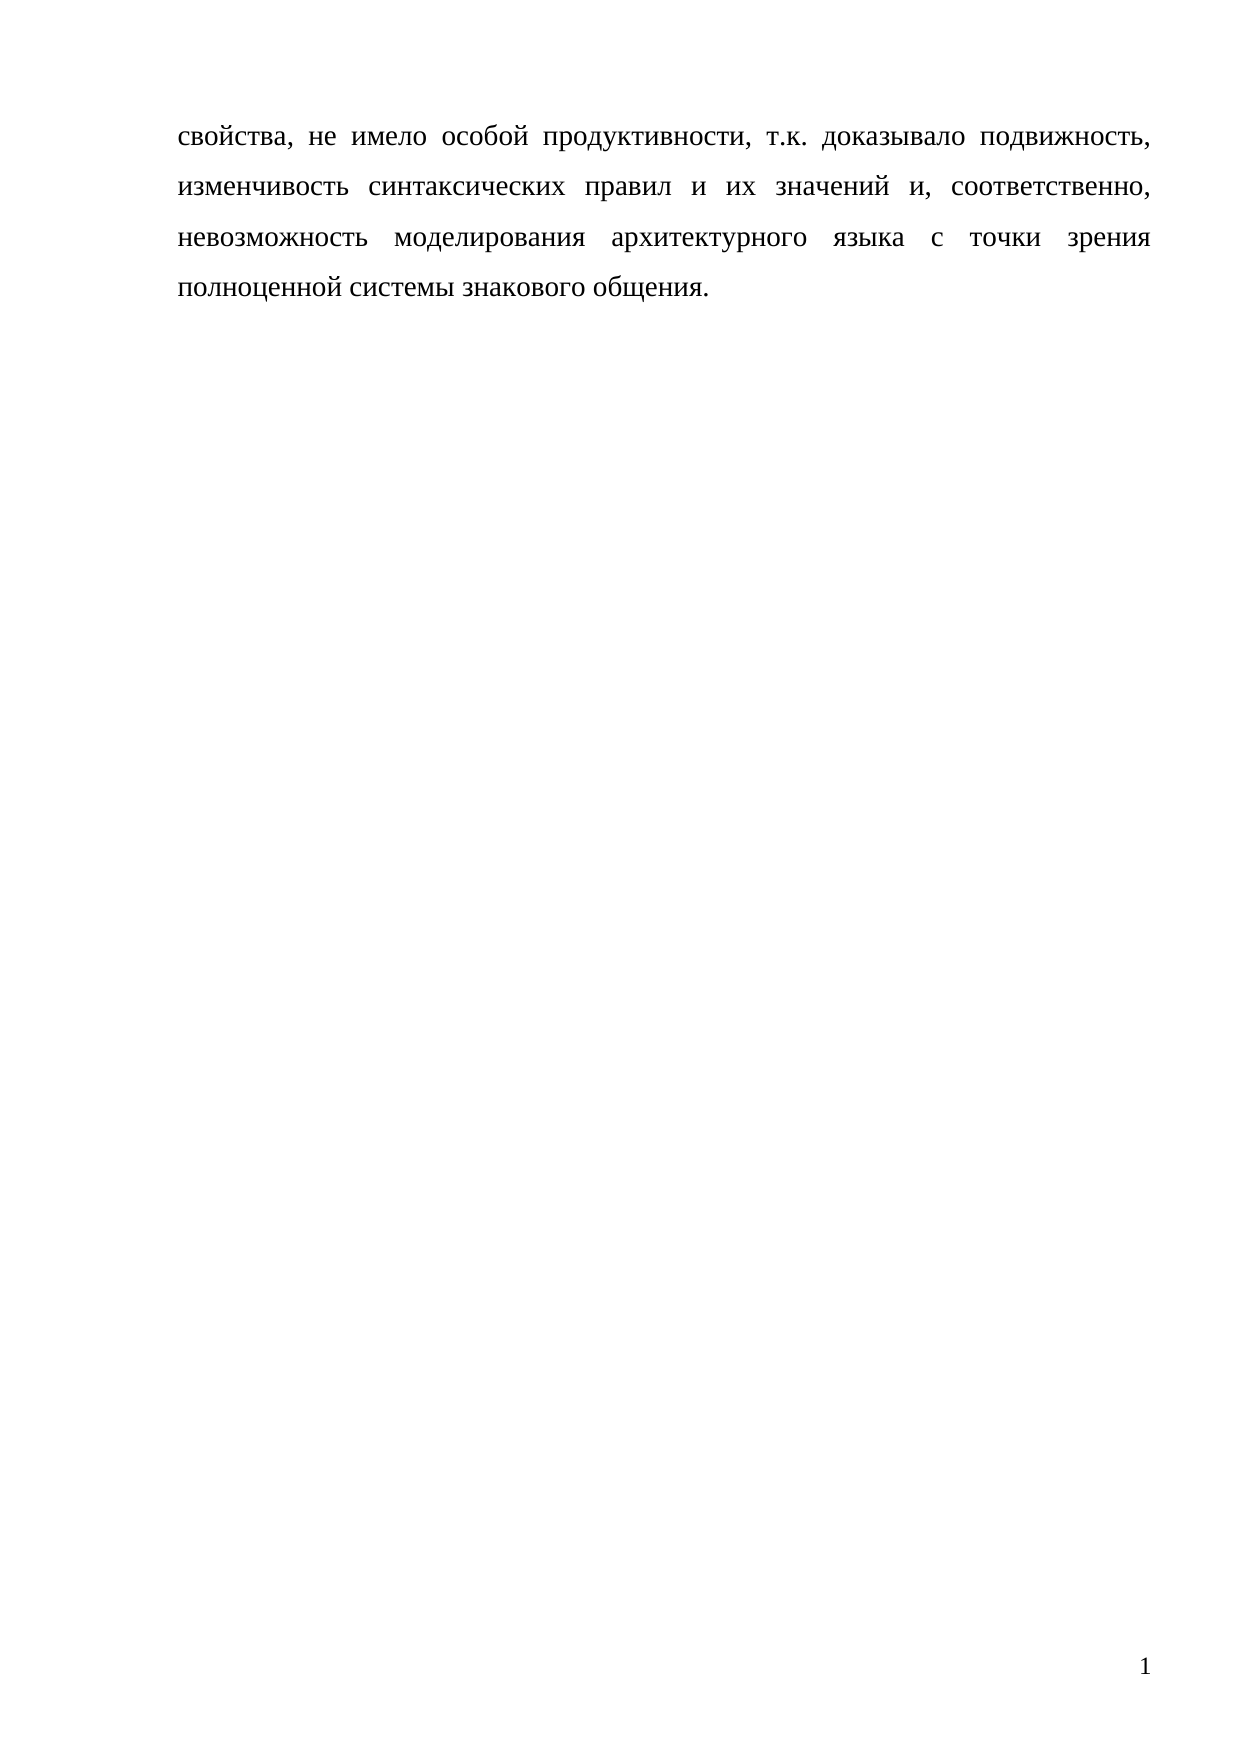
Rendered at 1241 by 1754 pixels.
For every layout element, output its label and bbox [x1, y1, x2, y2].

text [177, 118, 1152, 303]
